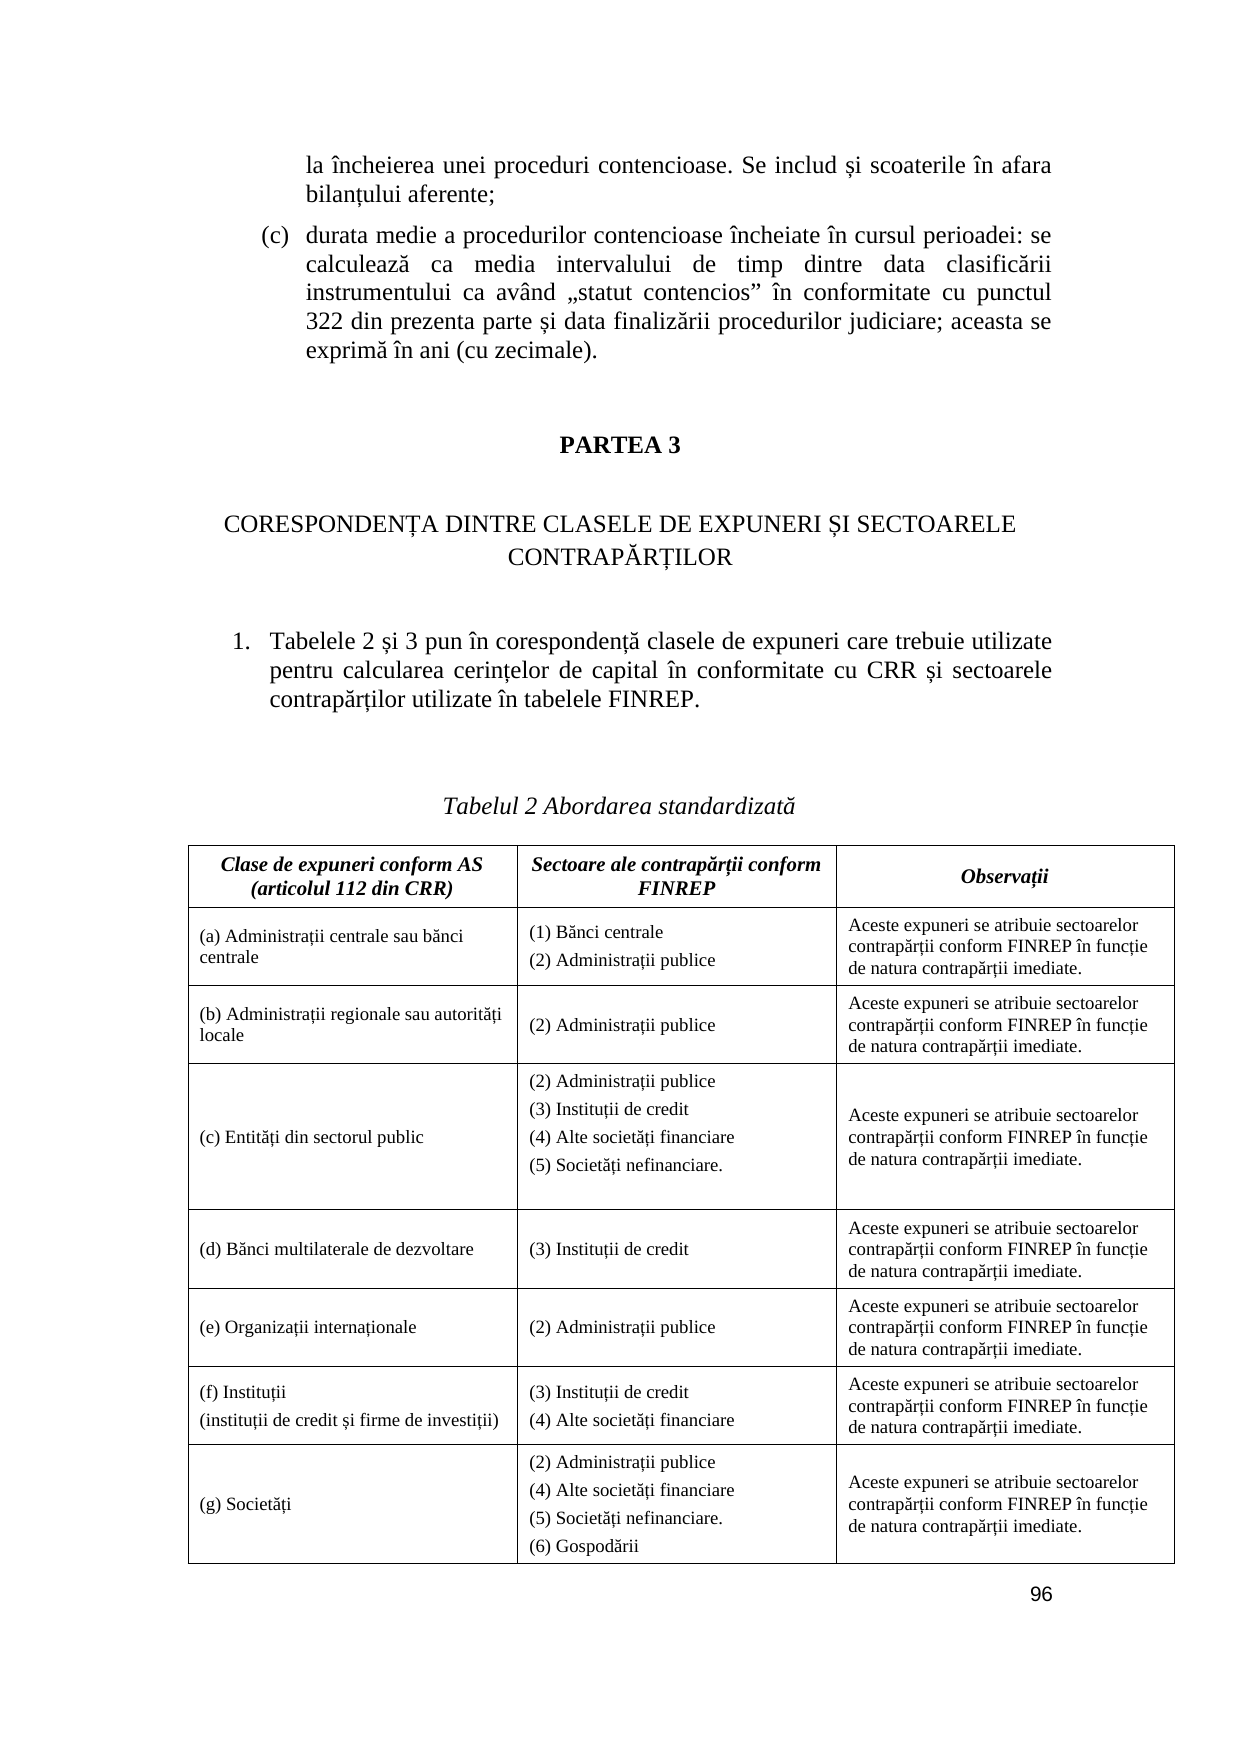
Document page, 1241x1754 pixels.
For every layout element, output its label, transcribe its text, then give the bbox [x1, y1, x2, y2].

table_cell Aceste expuneri se atribuie sectoarelor contrapărții conform FINREP în funcție de natura contrapărții imediate. [837, 1367, 1174, 1444]
table_cell (d) Bănci multilaterale de dezvoltare [189, 1210, 517, 1288]
table_cell Aceste expuneri se atribuie sectoarelor contrapărții conform FINREP în funcție de natura contrapărții imediate. [837, 986, 1174, 1063]
table_cell Aceste expuneri se atribuie sectoarelor contrapărții conform FINREP în funcție de natura contrapărții imediate. [837, 1210, 1174, 1288]
table_cell Aceste expuneri se atribuie sectoarelor contrapărții conform FINREP în funcție de natura contrapărții imediate. [837, 908, 1174, 985]
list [261, 150, 1053, 207]
table_cell (2) Administrații publice [518, 1289, 836, 1366]
table_header Observații [837, 846, 1174, 907]
table_cell (2) Administrații publice (3) Instituții de credit (4) Alte societăți financiare (5) Societăți nefinanciare. [518, 1064, 836, 1209]
table_cell Aceste expuneri se atribuie sectoarelor contrapărții conform FINREP în funcție de natura contrapărții imediate. [837, 1064, 1174, 1209]
table_header Sectoare ale contrapărții conform FINREP [518, 846, 836, 907]
table_cell Aceste expuneri se atribuie sectoarelor contrapărții conform FINREP în funcție de natura contrapărții imediate. [837, 1289, 1174, 1366]
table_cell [837, 1445, 1174, 1563]
table_cell (e) Organizații internaționale [189, 1289, 517, 1366]
table_cell (2) Administrații publice (4) Alte societăți financiare (5) Societăți nefinanciare. (6) Gospodării [518, 1445, 836, 1563]
text PARTEA 3 [187, 430, 1053, 459]
list durata medie a procedurilor contencioase încheiate în cursul perioadei: se calculează ca media intervalului de timp dintre data clasificării instrumentului ca având „statut contencios” în conformitate cu punctul 322 din prezenta parte și data finalizării procedurilor judiciare; aceasta se exprimă în ani (cu zecimale). [261, 220, 1053, 364]
subtitle Corespondența dintre clasele de expuneri și sectoarele contrapărților [187, 509, 1053, 571]
table_cell (1) Bănci centrale (2) Administrații publice [518, 908, 836, 985]
list Tabelele 2 și 3 pun în corespondență clasele de expuneri care trebuie utilizate pentru calcularea cerințelor de capital în conformitate cu CRR și sectoarele contrapărților utilizate în tabelele FINREP. [232, 626, 1053, 712]
table_cell (3) Instituții de credit [518, 1210, 836, 1288]
table_cell (3) Instituții de credit (4) Alte societăți financiare [518, 1367, 836, 1444]
table_cell (f) Instituții (instituții de credit și firme de investiții) [189, 1367, 517, 1444]
table_cell (b) Administrații regionale sau autorități locale [189, 986, 517, 1063]
table_cell (2) Administrații publice [518, 986, 836, 1063]
table_cell (g) Societăți [189, 1445, 517, 1563]
table_cell (a) Administrații centrale sau bănci centrale [189, 908, 517, 985]
table_cell (c) Entități din sectorul public [189, 1064, 517, 1209]
text Tabelul 2 Abordarea standardizată [187, 791, 1053, 820]
table_header Clase de expuneri conform AS (articolul 112 din CRR) [189, 846, 517, 907]
